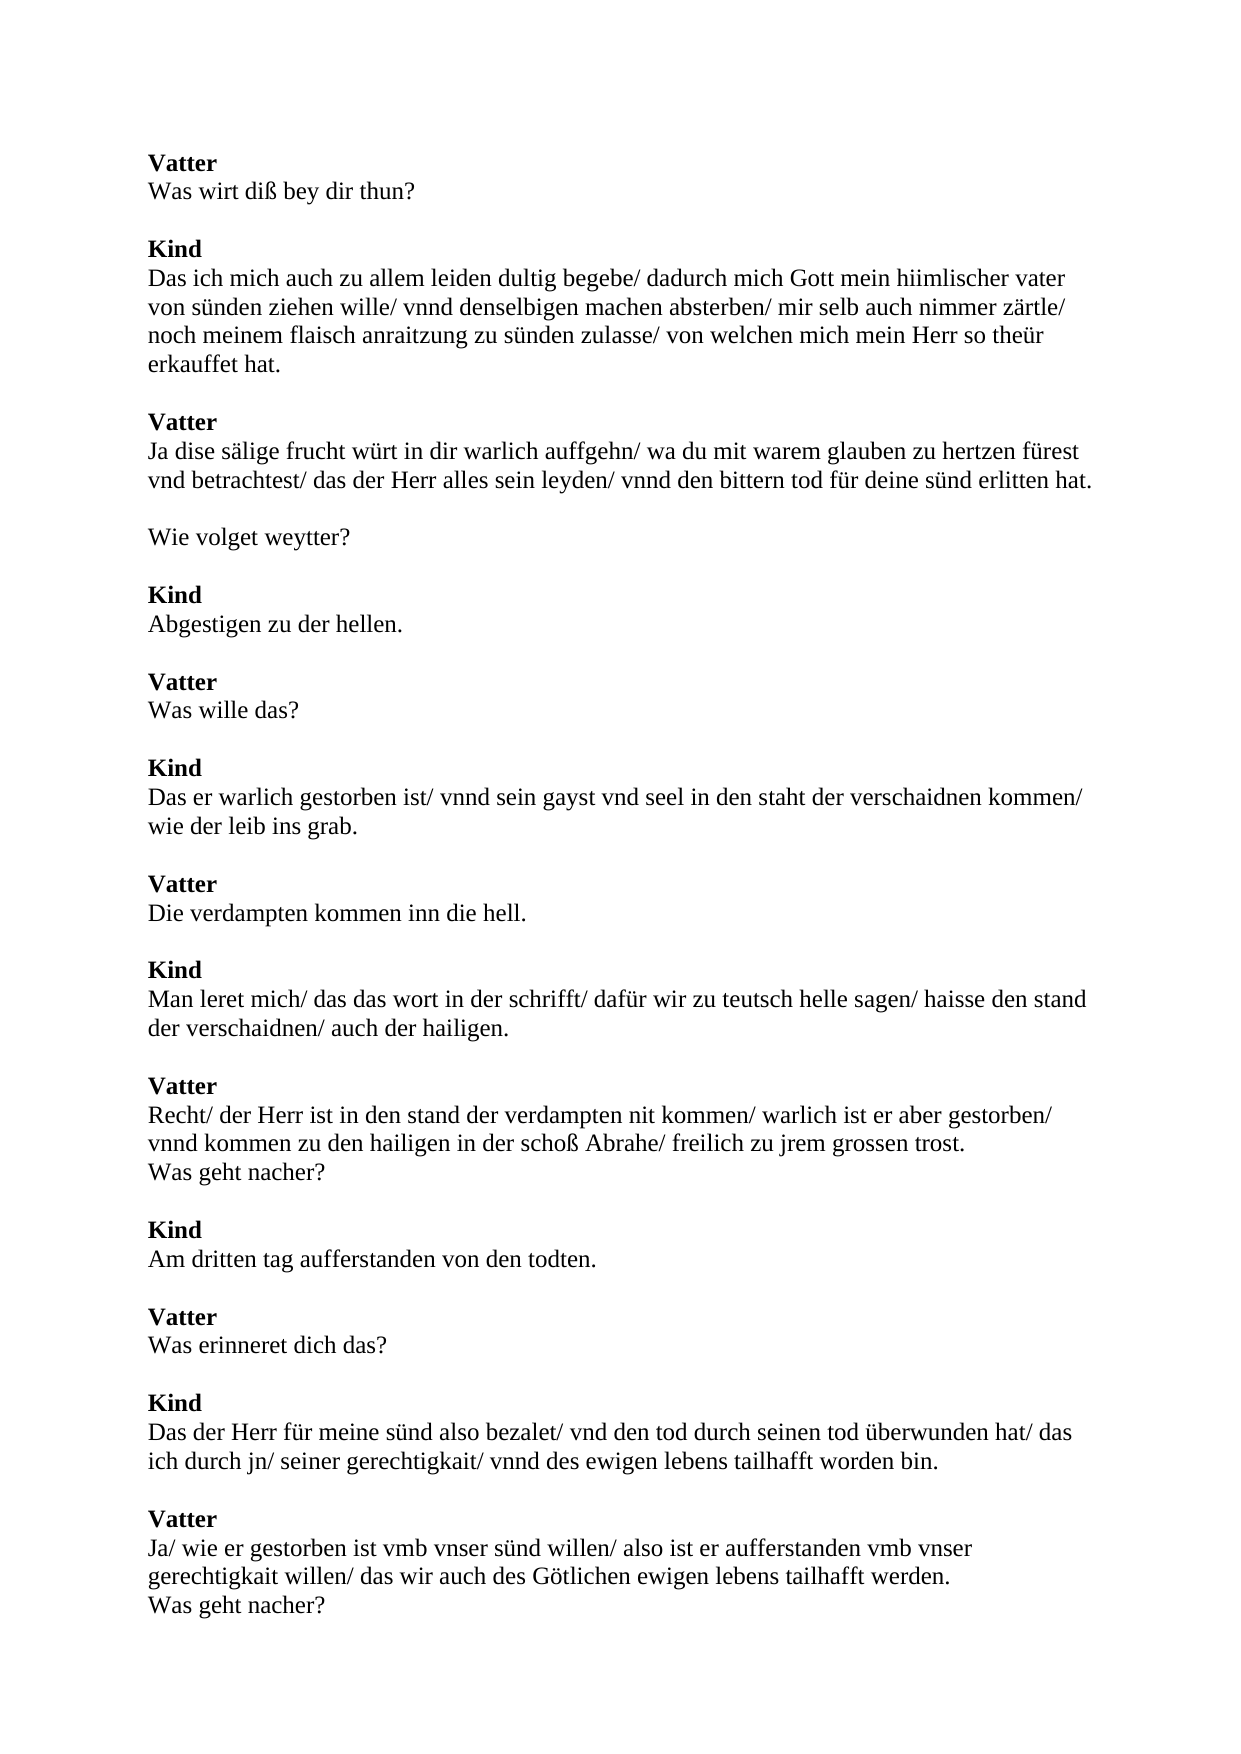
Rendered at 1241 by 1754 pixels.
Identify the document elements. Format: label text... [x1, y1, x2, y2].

text Vatter Was wirt diß bey dir thun? [148, 148, 1093, 205]
text Vatter Was erinneret dich das? [148, 1302, 1093, 1359]
text Vatter Was wille das? [148, 667, 1093, 724]
text Vatter Recht/ der Herr ist in den stand der verdampten nit kommen/ warlich ist er aber gestorben/ vnnd kommen zu den hailigen in der schoß Abrahe/ freilich zu jrem grossen trost. Was geht nacher? [148, 1071, 1093, 1186]
text Kind Am dritten tag aufferstanden von den todten. [148, 1215, 1093, 1273]
text Vatter Ja/ wie er gestorben ist vmb vnser sünd willen/ also ist er aufferstanden vmb vnser gerechtigkait willen/ das wir auch des Götlichen ewigen lebens tailhafft werden. Was geht nacher? [148, 1504, 1093, 1619]
text Vatter Ja dise sälige frucht würt in dir warlich auffgehn/ wa du mit warem glauben zu hertzen fürest vnd betrachtest/ das der Herr alles sein leyden/ vnnd den bittern tod für deine sünd erlitten hat. Wie volget weytter? [148, 407, 1093, 551]
text Kind Das er warlich gestorben ist/ vnnd sein gayst vnd seel in den staht der verschaidnen kommen/ wie der leib ins grab. [148, 753, 1093, 840]
text Kind Das ich mich auch zu allem leiden dultig begebe/ dadurch mich Gott mein hiimlischer vater von sünden ziehen wille/ vnnd denselbigen machen absterben/ mir selb auch nimmer zärtle/ noch meinem flaisch anraitzung zu sünden zulasse/ von welchen mich mein Herr so theür erkauffet hat. [148, 234, 1093, 378]
text Kind Das der Herr für meine sünd also bezalet/ vnd den tod durch seinen tod überwunden hat/ das ich durch jn/ seiner gerechtigkait/ vnnd des ewigen lebens tailhafft worden bin. [148, 1388, 1093, 1475]
text Kind Abgestigen zu der hellen. [148, 580, 1093, 638]
text Vatter Die verdampten kommen inn die hell. [148, 869, 1093, 926]
text Kind Man leret mich/ das das wort in der schrifft/ dafür wir zu teutsch helle sagen/ haisse den stand der verschaidnen/ auch der hailigen. [148, 956, 1093, 1042]
